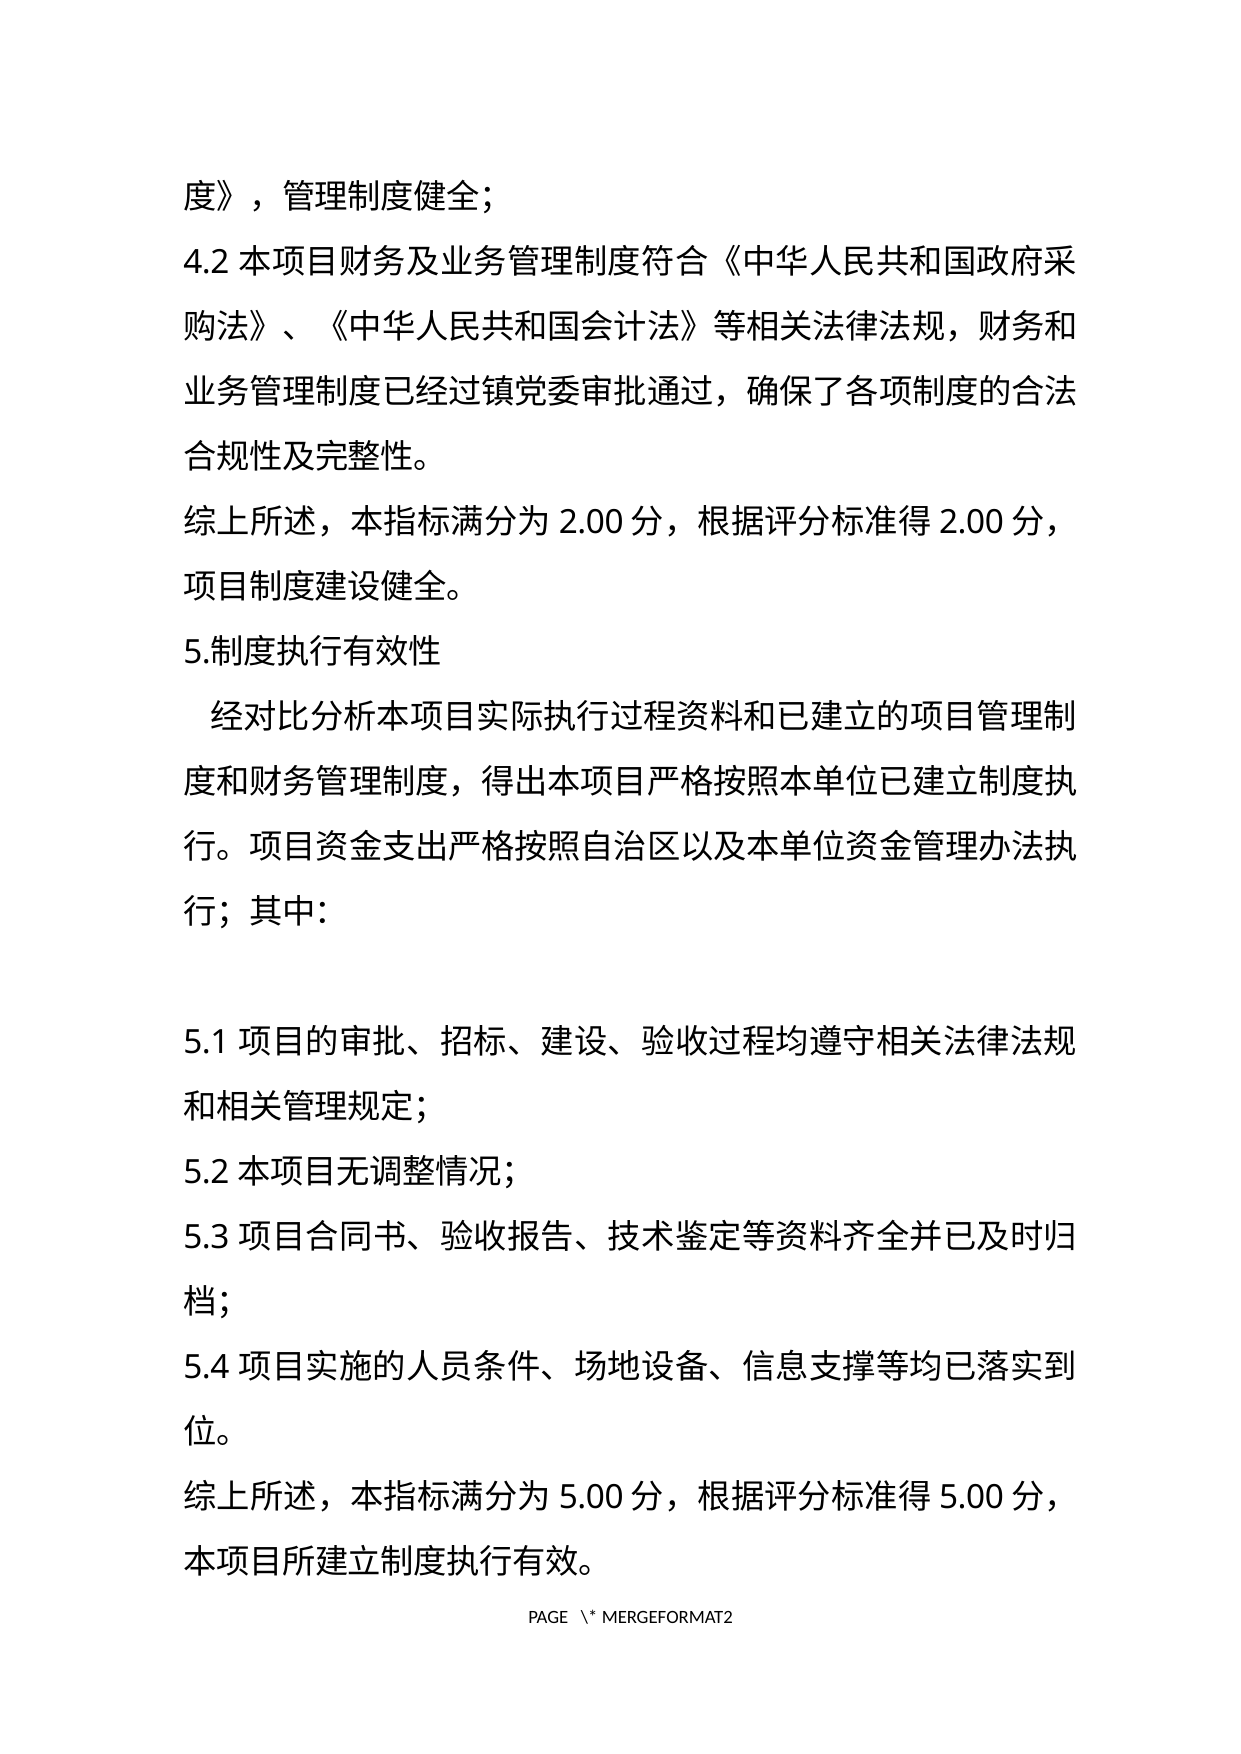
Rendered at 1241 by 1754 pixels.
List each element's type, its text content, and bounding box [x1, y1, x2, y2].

text 1.资金到位率： 本项目预算资金为145.3968万元，其中：自治区财政安排资金145.3968万元，其他资金0万元，实际到位资金145.3968万元，资金到位率=（实际到位资金/预算资金）×100.00%=（145.3968/145.3968）*100.00%=100%。得分=资金到位率*分值=100.00%*3=3.00分。 综上所述，本指标满分为3.00分，根据评分标准得3.00分，本项目资金落实到位。 2.预算执行率 本项目年初预算数145.3968万元，全年预算数145.3968万元，全年执行数145.3968万元，预算执行率=（实际支出资金/实际到位资金）×100.00%=（145.3968/145.3968）*100.00%=100.00%。得分=预算执行率*分值=100.00%*5=5.00分。 综上所述，本指标满分为5.00分，根据评分标准得5.00分，本项目预算按计划执行。 3.资金使用合规性 3.1 本项目资金使用符合、财务管理制度以及有关专项资金管理办法的规定； 3.2 资金的拨付严格按照白杨河乡人民政府单位资金拨付审批程序进行，项目资金拨付手续齐全。 3.3 本项目资金合同规定的用途为：清洁取暖补助发放。符合项目预算批复及合同规定的用途； 3.4 项目资金截至2014年12月31日已拨付至100%，过程不存在截留、挤占、挪用、虚列支出等情况。 4.管理制度健全性 4.1 本项目已制定《木垒县白杨河乡人民政府单位项目财务管理制度》、《木垒县白杨河乡人民政府单位项目业务管理制度》，管理制度健全； 4.2 本项目财务及业务管理制度符合《中华人民共和国政府采购法》、《中华人民共和国会计法》等相关法律法规，财务和业务管理制度已经过镇党委审批通过，确保了各项制度的合法合规性及完整性。 综上所述，本指标满分为2.00分，根据评分标准得2.00分，项目制度建设健全。 5.制度执行有效性 经对比分析本项目实际执行过程资料和已建立的项目管理制度和财务管理制度，得出本项目严格按照本单位已建立制度执行。项目资金支出严格按照自治区以及本单位资金管理办法执行；其中： 5.1 项目的审批、招标、建设、验收过程均遵守相关法律法规和相关管理规定； 5.2 本项目无调整情况； 5.3 项目合同书、验收报告、技术鉴定等资料齐全并已及时归档； 5.4 项目实施的人员条件、场地设备、信息支撑等均已落实到位。 综上所述，本指标满分为5.00分，根据评分标准得5.00分，本项目所建立制度执行有效。 [183, 942, 1078, 1592]
